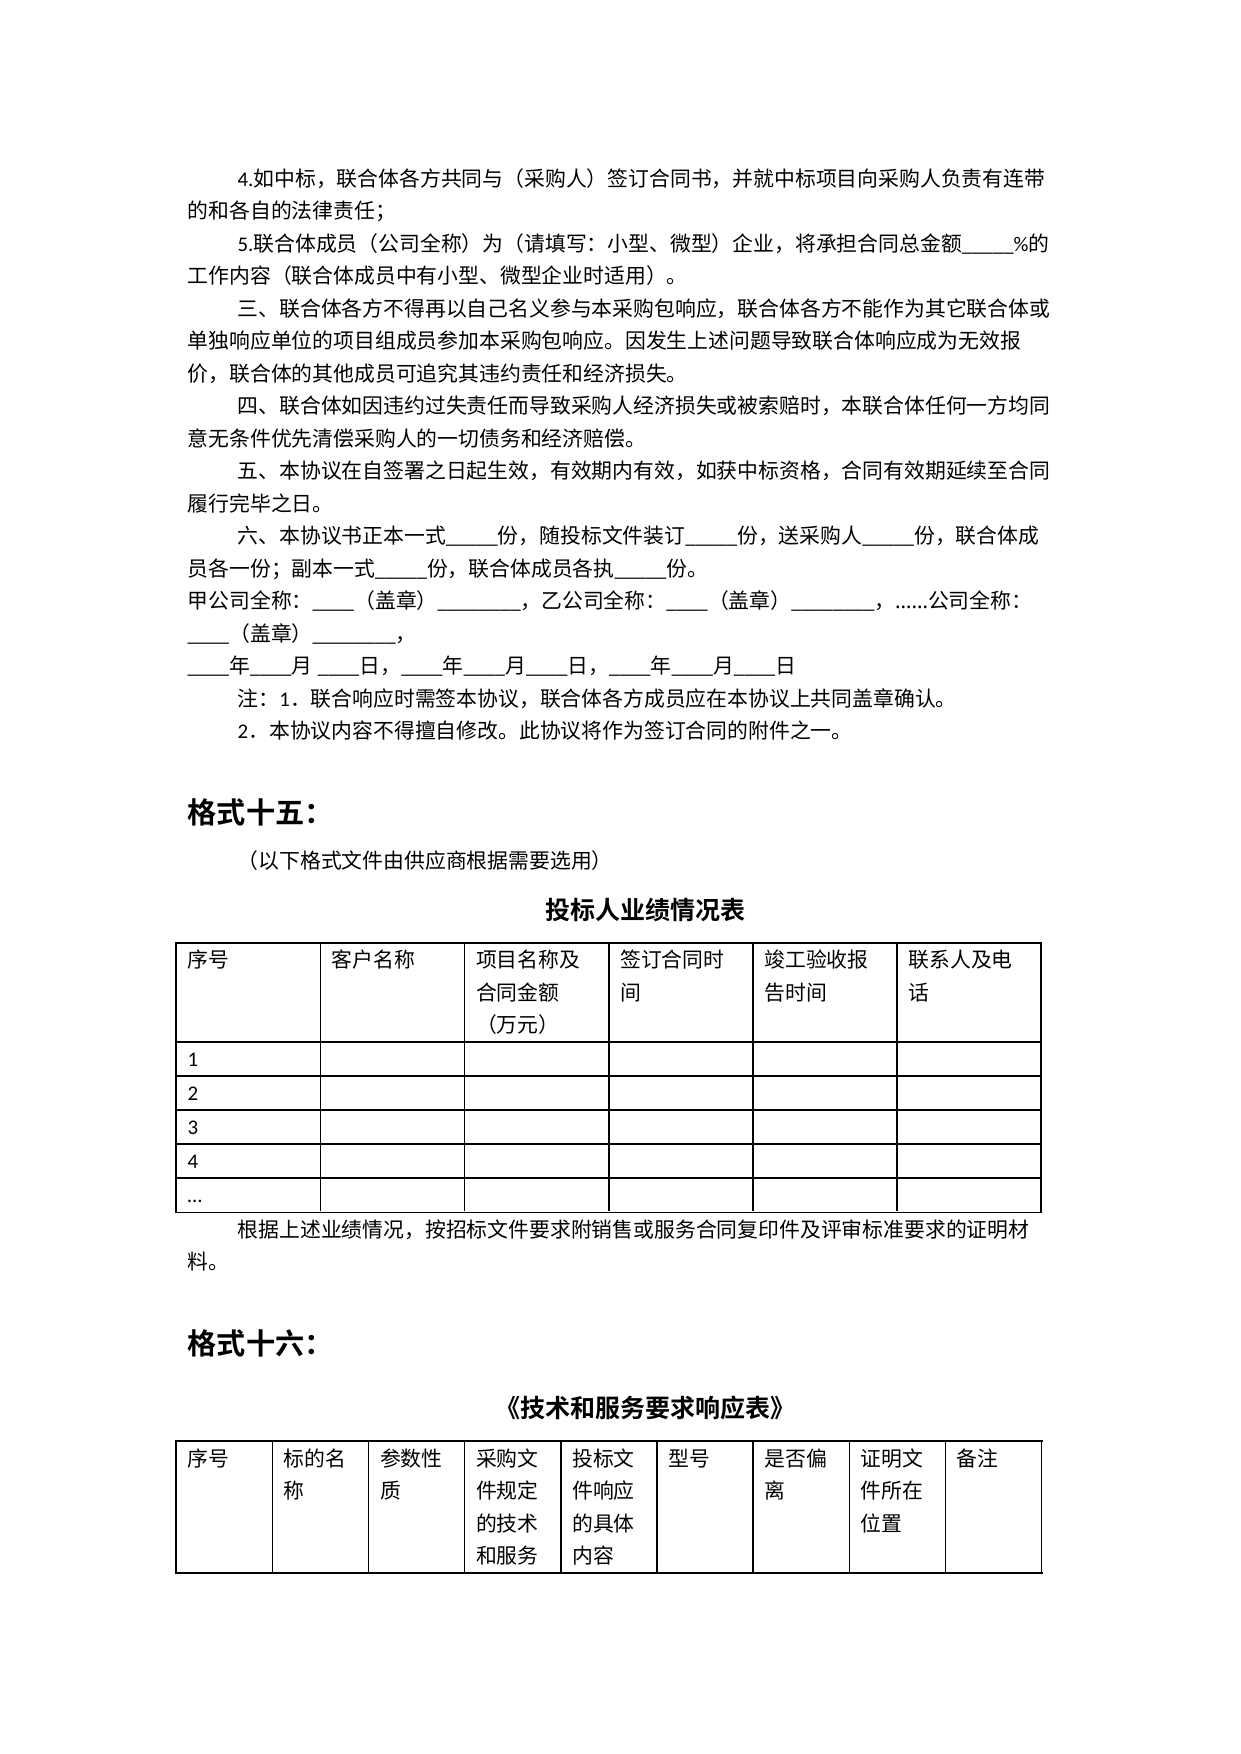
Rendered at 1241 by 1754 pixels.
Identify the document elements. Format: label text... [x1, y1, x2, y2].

table_cell [898, 1111, 1040, 1143]
text （以下格式文件由供应商根据需要选用） [187, 844, 1053, 877]
table_cell [754, 1145, 896, 1177]
table_cell [610, 1077, 752, 1109]
text 《技术和服务要求响应表》 [187, 1375, 1053, 1440]
table_cell [321, 1043, 464, 1075]
table_header 参数性质 [369, 1442, 464, 1572]
table_cell [321, 1077, 464, 1109]
table_cell [754, 1179, 896, 1211]
table_header 备注 [946, 1442, 1041, 1572]
text 甲公司全称：____（盖章）________，乙公司全称：____（盖章）________，……公司全称：____（盖章）________， [187, 584, 1053, 649]
table_cell [321, 1145, 464, 1177]
table_header 标的名称 [273, 1442, 368, 1572]
table_cell [465, 1111, 608, 1143]
table_cell [321, 1179, 464, 1211]
text 五、本协议在自签署之日起生效，有效期内有效，如获中标资格，合同有效期延续至合同履行完毕之日。 [187, 454, 1053, 519]
table_header 型号 [658, 1442, 752, 1572]
table_header 客户名称 [321, 944, 464, 1041]
text 根据上述业绩情况，按招标文件要求附销售或服务合同复印件及评审标准要求的证明材料。 [187, 1213, 1053, 1278]
text 格式十五： [187, 779, 1053, 844]
table_header 投标文件响应的具体内容 [562, 1442, 656, 1572]
table_header 序号 [177, 1442, 272, 1572]
table_cell … [177, 1179, 320, 1211]
text 四、联合体如因违约过失责任而导致采购人经济损失或被索赔时，本联合体任何一方均同意无条件优先清偿采购人的一切债务和经济赔偿。 [187, 389, 1053, 454]
text 投标人业绩情况表 [187, 877, 1053, 942]
table_header 是否偏离 [754, 1442, 849, 1572]
text 5.联合体成员（公司全称）为（请填写：小型、微型）企业，将承担合同总金额_____%的工作内容（联合体成员中有小型、微型企业时适用）。 [187, 227, 1053, 292]
table_cell [465, 1145, 608, 1177]
table_header 采购文件规定的技术和服务要求 [465, 1442, 560, 1572]
table_cell [321, 1111, 464, 1143]
table_cell [610, 1111, 752, 1143]
table_header 联系人及电话 [898, 944, 1040, 1041]
table_cell [898, 1043, 1040, 1075]
text 三、联合体各方不得再以自己名义参与本采购包响应，联合体各方不能作为其它联合体或单独响应单位的项目组成员参加本采购包响应。因发生上述问题导致联合体响应成为无效报价，联合体的其他成员可追究其违约责任和经济损失。 [187, 292, 1053, 389]
text 4.如中标，联合体各方共同与（采购人）签订合同书，并就中标项目向采购人负责有连带的和各自的法律责任； [187, 162, 1053, 227]
table_cell [610, 1179, 752, 1211]
table_cell [610, 1145, 752, 1177]
table_cell [754, 1077, 896, 1109]
text 注：1．联合响应时需签本协议，联合体各方成员应在本协议上共同盖章确认。 [187, 682, 1053, 714]
table_cell 1 [177, 1043, 320, 1075]
table_cell [465, 1077, 608, 1109]
table_cell 4 [177, 1145, 320, 1177]
table_cell [754, 1043, 896, 1075]
text 2．本协议内容不得擅自修改。此协议将作为签订合同的附件之一。 [187, 714, 1053, 747]
table_cell 3 [177, 1111, 320, 1143]
table_header 序号 [177, 944, 320, 1041]
table_header 竣工验收报告时间 [754, 944, 896, 1041]
table_header 签订合同时间 [610, 944, 752, 1041]
table_header 证明文件所在位置 [850, 1442, 945, 1572]
table_header 项目名称及合同金额（万元） [465, 944, 608, 1041]
table_cell [610, 1043, 752, 1075]
text 格式十六： [187, 1310, 1053, 1375]
table_cell [754, 1111, 896, 1143]
table_cell [898, 1145, 1040, 1177]
text ____年____月 ____日，____年____月____日，____年____月____日 [187, 649, 1053, 682]
text 六、本协议书正本一式_____份，随投标文件装订_____份，送采购人_____份，联合体成员各一份；副本一式_____份，联合体成员各执_____份。 [187, 519, 1053, 584]
table_cell [898, 1077, 1040, 1109]
table_cell [465, 1043, 608, 1075]
table_cell [465, 1179, 608, 1211]
table_cell [898, 1179, 1040, 1211]
table_cell 2 [177, 1077, 320, 1109]
